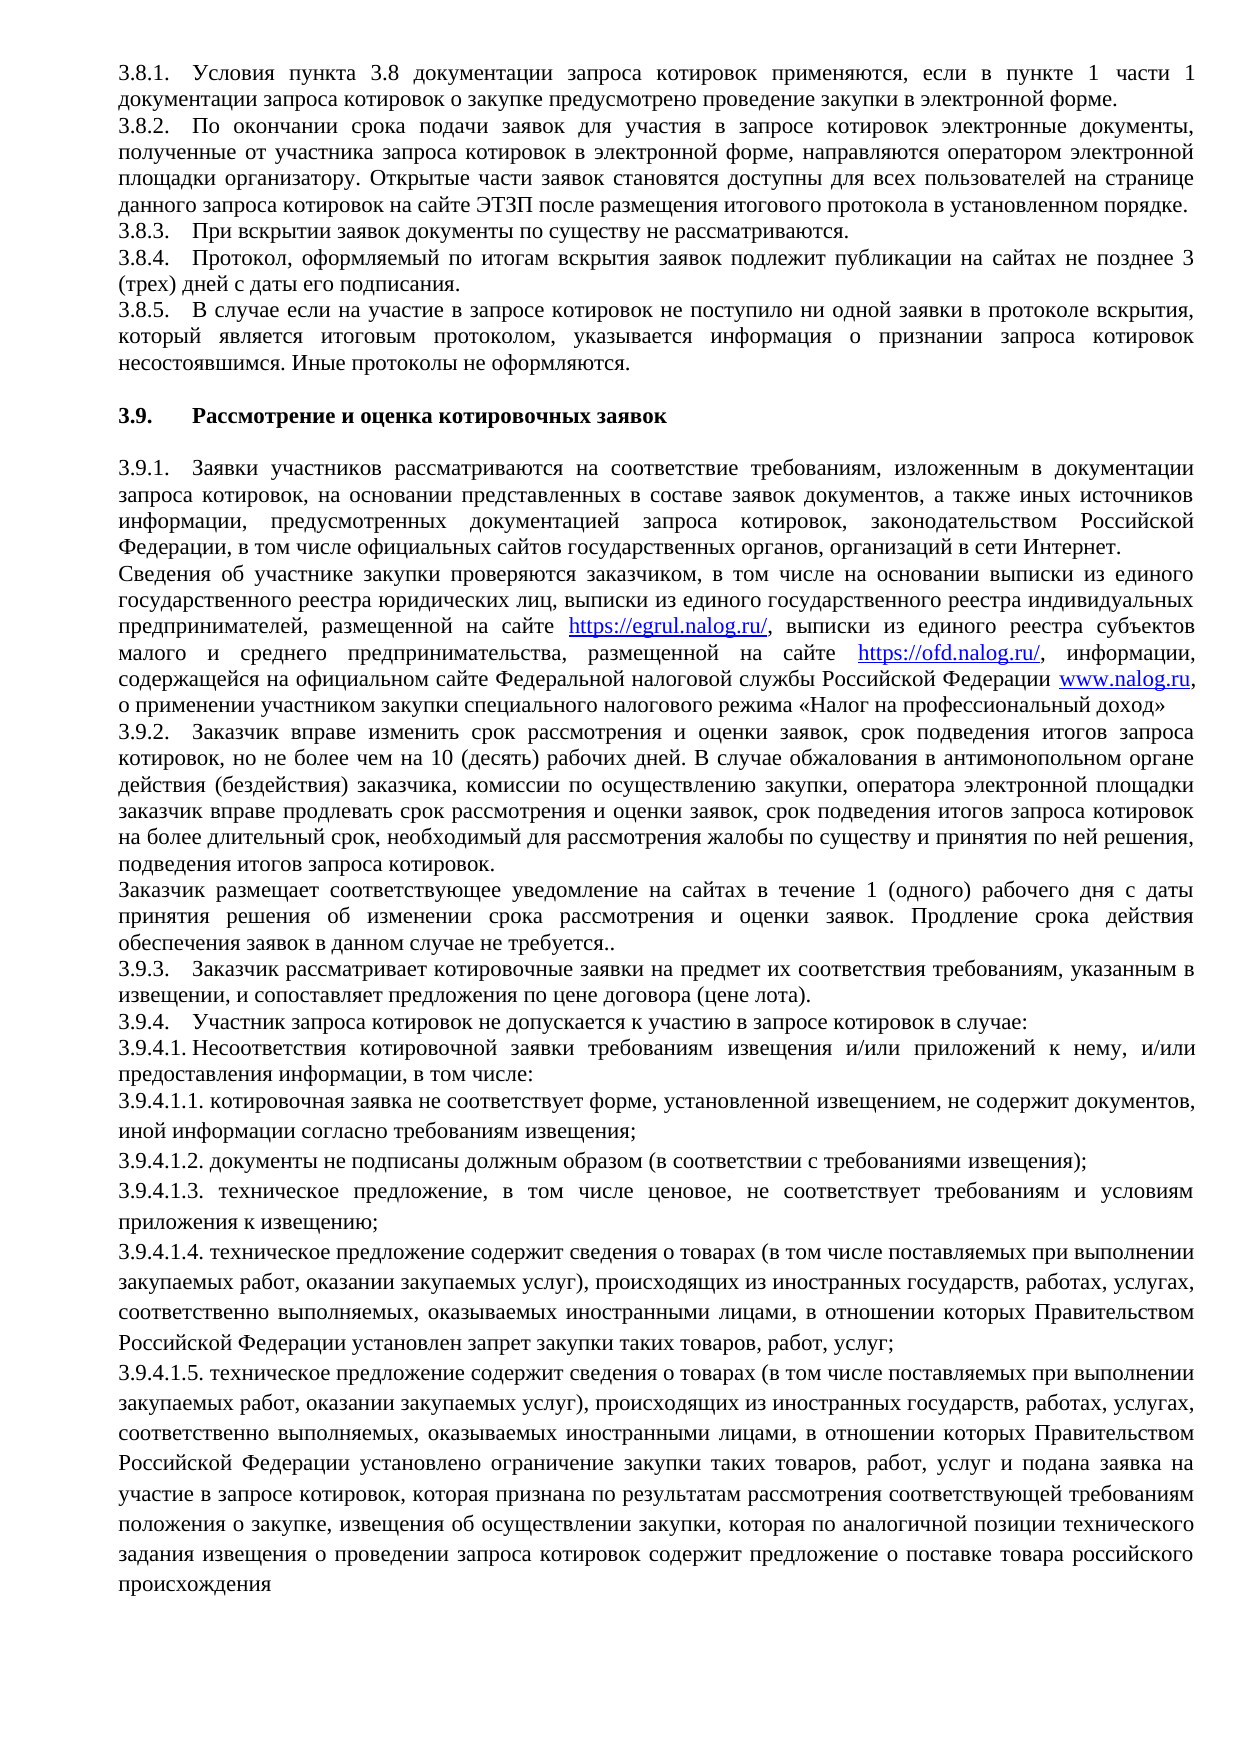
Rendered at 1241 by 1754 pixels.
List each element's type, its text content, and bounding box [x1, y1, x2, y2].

list Заказчик рассматривает котировочные заявки на предмет их соответствия требованиям, указанным в извещении, и сопоставляет предложения по цене договора (цене лота). [118, 955, 1196, 1008]
list Участник запроса котировок не допускается к участию в запросе котировок в случае: [118, 1008, 1196, 1034]
list 3.9.4.1.5. техническое предложение содержит сведения о товарах (в том числе поставляемых при выполнении закупаемых работ, оказании закупаемых услуг), происходящих из иностранных государств, работах, услугах, соответственно выполняемых, оказываемых иностранными лицами, в отношении которых Правительством Российской Федерации установлено ограничение закупки таких товаров, работ, услуг и подана заявка на участие в запросе котировок, которая признана по результатам рассмотрения соответствующей требованиям положения о закупке, извещения об осуществлении закупки, которая по аналогичной позиции технического задания извещения о проведении запроса котировок содержит предложение о поставке товара российского происхождения [118, 1359, 1196, 1597]
list Протокол, оформляемый по итогам вскрытия заявок подлежит публикации на сайтах не позднее 3 (трех) дней с даты его подписания. [118, 243, 1196, 296]
list Заявки участников рассматриваются на соответствие требованиям, изложенным в документации запроса котировок, на основании представленных в составе заявок документов, а также иных источников информации, предусмотренных документацией запроса котировок, законодательством Российской Федерации, в том числе официальных сайтов государственных органов, организаций в сети Интернет. [118, 454, 1196, 560]
list При вскрытии заявок документы по существу не рассматриваются. [118, 217, 1196, 243]
text Сведения об участнике закупки проверяются заказчиком, в том числе на основании выписки из единого государственного реестра юридических лиц, выписки из единого государственного реестра индивидуальных предпринимателей, размещенной на сайте https://egrul.nalog.ru/, выписки из единого реестра субъектов малого и среднего предпринимательства, размещенной на сайте https://ofd.nalog.ru/, информации, содержащейся на официальном сайте Федеральной налоговой службы Российской Федерации www.nalog.ru, о применении участником закупки специального налогового режима «Налог на профессиональный доход» [118, 560, 1196, 718]
list Рассмотрение и оценка котировочных заявок [118, 402, 1196, 428]
list Условия пункта 3.8 документации запроса котировок применяются, если в пункте 1 части 1 документации запроса котировок о закупке предусмотрено проведение закупки в электронной форме. [118, 59, 1196, 112]
list 3.9.4.1.1. котировочная заявка не соответствует форме, установленной извещением, не содержит документов, иной информации согласно требованиям извещения; [118, 1087, 1196, 1143]
list 3.9.4.1.4. техническое предложение содержит сведения о товарах (в том числе поставляемых при выполнении закупаемых работ, оказании закупаемых услуг), происходящих из иностранных государств, работах, услугах, соответственно выполняемых, оказываемых иностранными лицами, в отношении которых Правительством Российской Федерации установлен запрет закупки таких товаров, работ, услуг; [118, 1238, 1196, 1355]
list 3.9.4.1.3. техническое предложение, в том числе ценовое, не соответствует требованиям и условиям приложения к извещению; [118, 1177, 1196, 1234]
list Несоответствия котировочной заявки требованиям извещения и/или приложений к нему, и/или предоставления информации, в том числе: [118, 1034, 1196, 1087]
list Заказчик вправе изменить срок рассмотрения и оценки заявок, срок подведения итогов запроса котировок, но не более чем на 10 (десять) рабочих дней. В случае обжалования в антимонопольном органе действия (бездействия) заказчика, комиссии по осуществлению закупки, оператора электронной площадки заказчик вправе продлевать срок рассмотрения и оценки заявок, срок подведения итогов запроса котировок на более длительный срок, необходимый для рассмотрения жалобы по существу и принятия по ней решения, подведения итогов запроса котировок. [118, 718, 1196, 876]
list По окончании срока подачи заявок для участия в запросе котировок электронные документы, полученные от участника запроса котировок в электронной форме, направляются оператором электронной площадки организатору. Открытые части заявок становятся доступны для всех пользователей на странице данного запроса котировок на сайте ЭТЗП после размещения итогового протокола в установленном порядке. [118, 112, 1196, 217]
text Заказчик размещает соответствующее уведомление на сайтах в течение 1 (одного) рабочего дня с даты принятия решения об изменении срока рассмотрения и оценки заявок. Продление срока действия обеспечения заявок в данном случае не требуется.. [118, 876, 1196, 955]
list В случае если на участие в запросе котировок не поступило ни одной заявки в протоколе вскрытия, который является итоговым протоколом, указывается информация о признании запроса котировок несостоявшимся. Иные протоколы не оформляются. [118, 296, 1196, 375]
list 3.9.4.1.2. документы не подписаны должным образом (в соответствии с требованиями извещения); [118, 1147, 1196, 1174]
